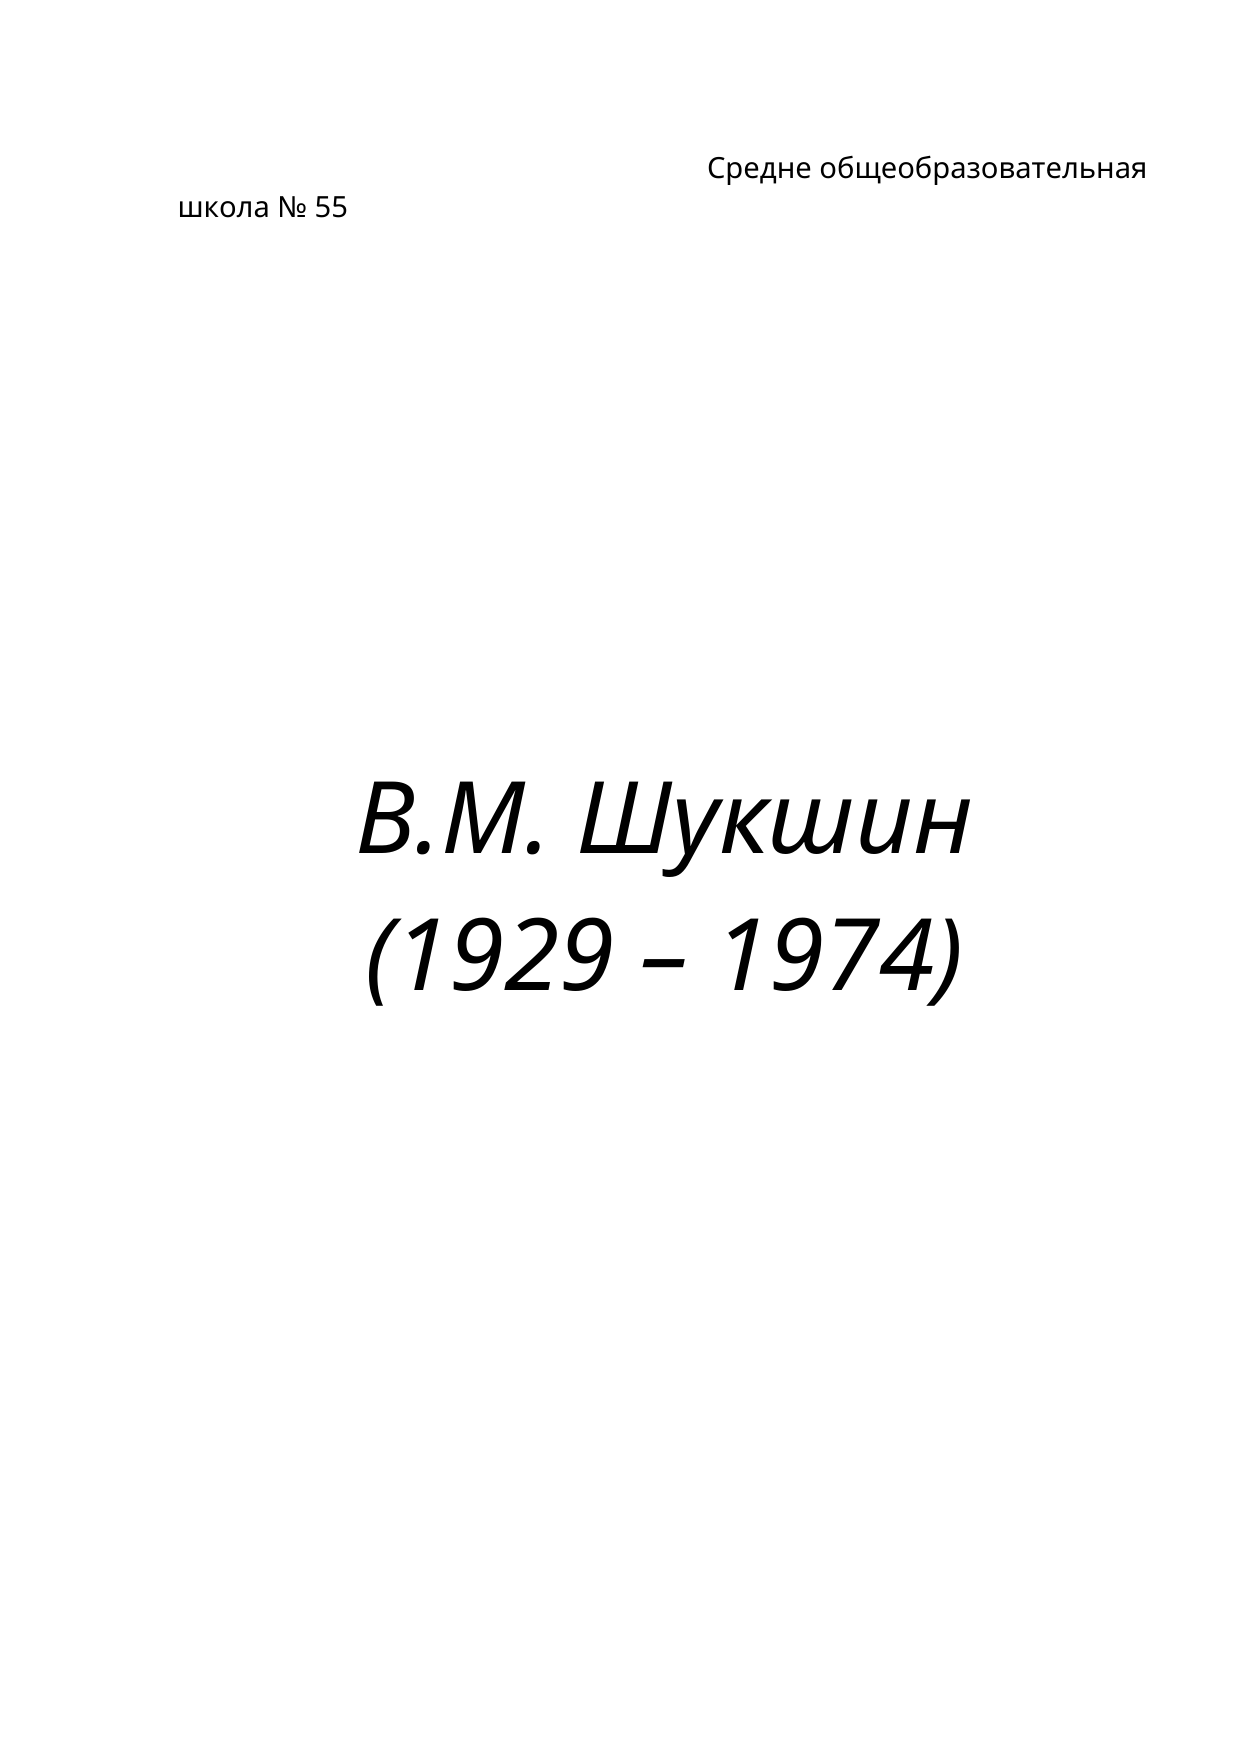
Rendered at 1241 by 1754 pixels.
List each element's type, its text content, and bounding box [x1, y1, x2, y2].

text (1929 – 1974) [177, 883, 1152, 1019]
text Средне общеобразовательная школа № 55 [177, 147, 1152, 226]
text В.М. Шукшин [177, 747, 1152, 883]
